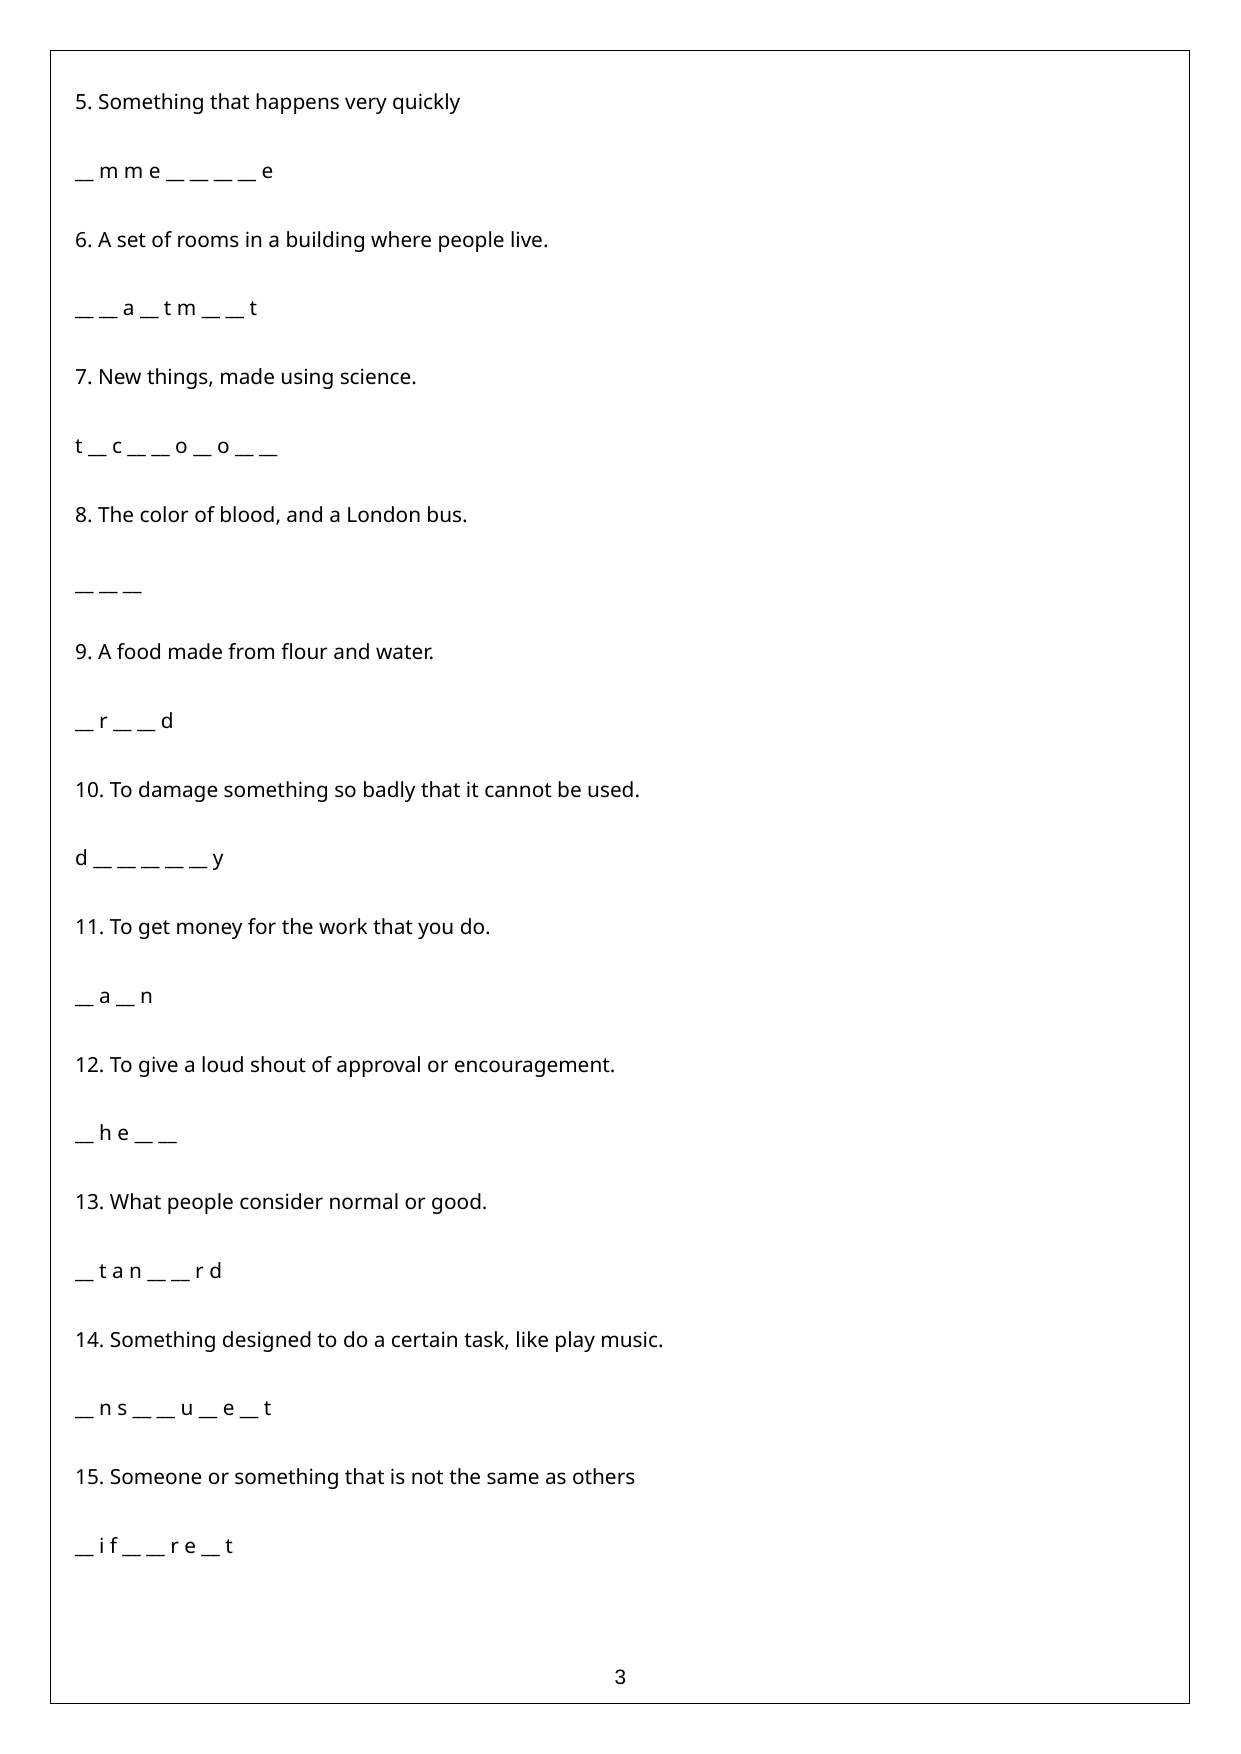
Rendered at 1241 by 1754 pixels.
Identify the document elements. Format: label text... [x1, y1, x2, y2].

text t __ c __ __ o __ o __ __ [75, 427, 1165, 464]
text 14. Something designed to do a certain task, like play music. [75, 1320, 1165, 1358]
text __ r __ __ d [75, 702, 1165, 739]
text __ n s __ __ u __ e __ t [75, 1389, 1165, 1427]
text 9. A food made from flour and water. [75, 633, 1165, 670]
text __ m m e __ __ __ __ e [75, 152, 1165, 189]
text 12. To give a loud shout of approval or encouragement. [75, 1045, 1165, 1083]
text 11. To get money for the work that you do. [75, 908, 1165, 945]
text 8. The color of blood, and a London bus. [75, 495, 1165, 533]
text 5. Something that happens very quickly [75, 83, 1165, 120]
text d __ __ __ __ __ y [75, 839, 1165, 877]
text 13. What people consider normal or good. [75, 1183, 1165, 1220]
text __ a __ n [75, 977, 1165, 1014]
text 10. To damage something so badly that it cannot be used. [75, 770, 1165, 808]
text __ __ __ [75, 564, 1165, 602]
text 7. New things, made using science. [75, 358, 1165, 395]
text __ h e __ __ [75, 1114, 1165, 1152]
text 15. Someone or something that is not the same as others [75, 1458, 1165, 1495]
text 6. A set of rooms in a building where people live. [75, 220, 1165, 258]
text __ __ a __ t m __ __ t [75, 289, 1165, 327]
text __ i f __ __ r e __ t [75, 1527, 1165, 1564]
text __ t a n __ __ r d [75, 1252, 1165, 1289]
